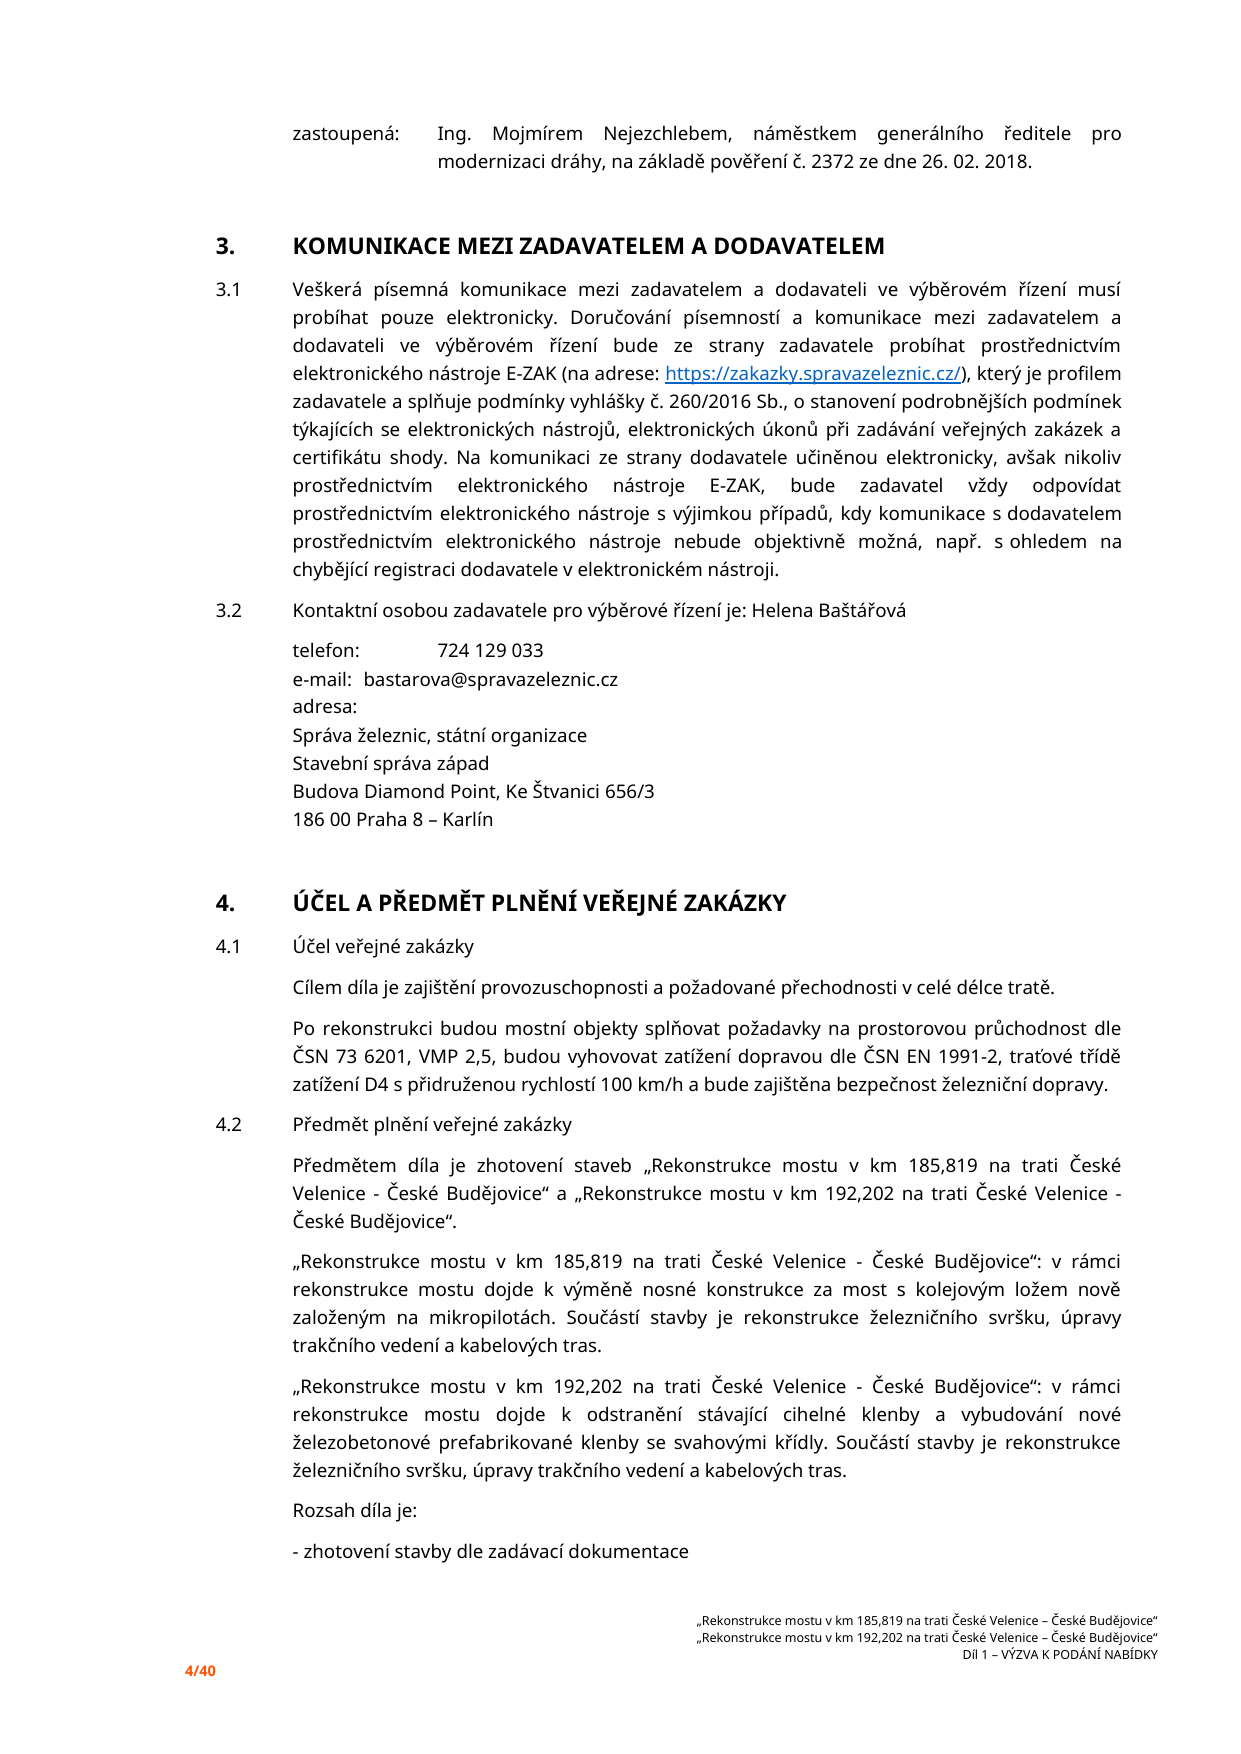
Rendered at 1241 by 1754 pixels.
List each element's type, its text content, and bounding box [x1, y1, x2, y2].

text KOMUNIKACE MEZI ZADAVATELEM a DODAVATELEM [216, 230, 1122, 261]
text Správa železnic, státní organizace [292, 722, 1122, 747]
text Veškerá písemná komunikace mezi zadavatelem a dodavateli ve výběrovém řízení musí probíhat pouze elektronicky. Doručování písemností a komunikace mezi zadavatelem a dodavateli ve výběrovém řízení bude ze strany zadavatele probíhat prostřednictvím elektronického nástroje E-ZAK (na adrese: https://zakazky.spravazeleznic.cz/), který je profilem zadavatele a splňuje podmínky vyhlášky č. 260/2016 Sb., o stanovení podrobnějších podmínek týkajících se elektronických nástrojů, elektronických úkonů při zadávání veřejných zakázek a certifikátu shody. Na komunikaci ze strany dodavatele učiněnou elektronicky, avšak nikoliv prostřednictvím elektronického nástroje E-ZAK, bude zadavatel vždy odpovídat prostřednictvím elektronického nástroje s výjimkou případů, kdy komunikace s dodavatelem prostřednictvím elektronického nástroje nebude objektivně možná, např. s ohledem na chybějící registraci dodavatele v elektronickém nástroji. [216, 277, 1122, 582]
text ÚČEL A PŘEDMĚT PLNĚNÍ VEŘEJNÉ ZAKÁZKY [216, 887, 1122, 918]
text telefon: 724 129 033 [292, 638, 1122, 663]
text Rozsah díla je: [292, 1498, 1122, 1523]
text Budova Diamond Point, Ke Štvanici 656/3 [292, 778, 1122, 803]
text „Rekonstrukce mostu v km 192,202 na trati České Velenice - České Budějovice“: v rámci rekonstrukce mostu dojde k odstranění stávající cihelné klenby a vybudování nové železobetonové prefabrikované klenby se svahovými křídly. Součástí stavby je rekonstrukce železničního svršku, úpravy trakčního vedení a kabelových tras. [292, 1373, 1122, 1483]
text Kontaktní osobou zadavatele pro výběrové řízení je: Helena Baštářová [216, 597, 1122, 623]
text adresa: [292, 694, 1122, 719]
text Po rekonstrukci budou mostní objekty splňovat požadavky na prostorovou průchodnost dle ČSN 73 6201, VMP 2,5, budou vyhovovat zatížení dopravou dle ČSN EN 1991-2, traťové třídě zatížení D4 s přidruženou rychlostí 100 km/h a bude zajištěna bezpečnost železniční dopravy. [292, 1015, 1122, 1096]
text Předmět plnění veřejné zakázky [216, 1111, 1122, 1137]
text zastoupená: Ing. Mojmírem Nejezchlebem, náměstkem generálního ředitele pro modernizaci dráhy, na základě pověření č. 2372 ze dne 26. 02. 2018. [292, 121, 1122, 174]
text Cílem díla je zajištění provozuschopnosti a požadované přechodnosti v celé délce tratě. [292, 974, 1122, 1000]
text Předmětem díla je zhotovení staveb „Rekonstrukce mostu v km 185,819 na trati České Velenice - České Budějovice“ a „Rekonstrukce mostu v km 192,202 na trati České Velenice - České Budějovice“. [292, 1152, 1122, 1233]
text e-mail: bastarova@spravazeleznic.cz [292, 666, 1122, 691]
text Účel veřejné zakázky [216, 934, 1122, 959]
text Stavební správa západ [292, 750, 1122, 775]
text „Rekonstrukce mostu v km 185,819 na trati České Velenice - České Budějovice“: v rámci rekonstrukce mostu dojde k výměně nosné konstrukce za most s kolejovým ložem nově založeným na mikropilotách. Součástí stavby je rekonstrukce železničního svršku, úpravy trakčního vedení a kabelových tras. [292, 1248, 1122, 1358]
text - zhotovení stavby dle zadávací dokumentace [292, 1538, 1122, 1564]
text 186 00 Praha 8 – Karlín [292, 806, 1122, 831]
